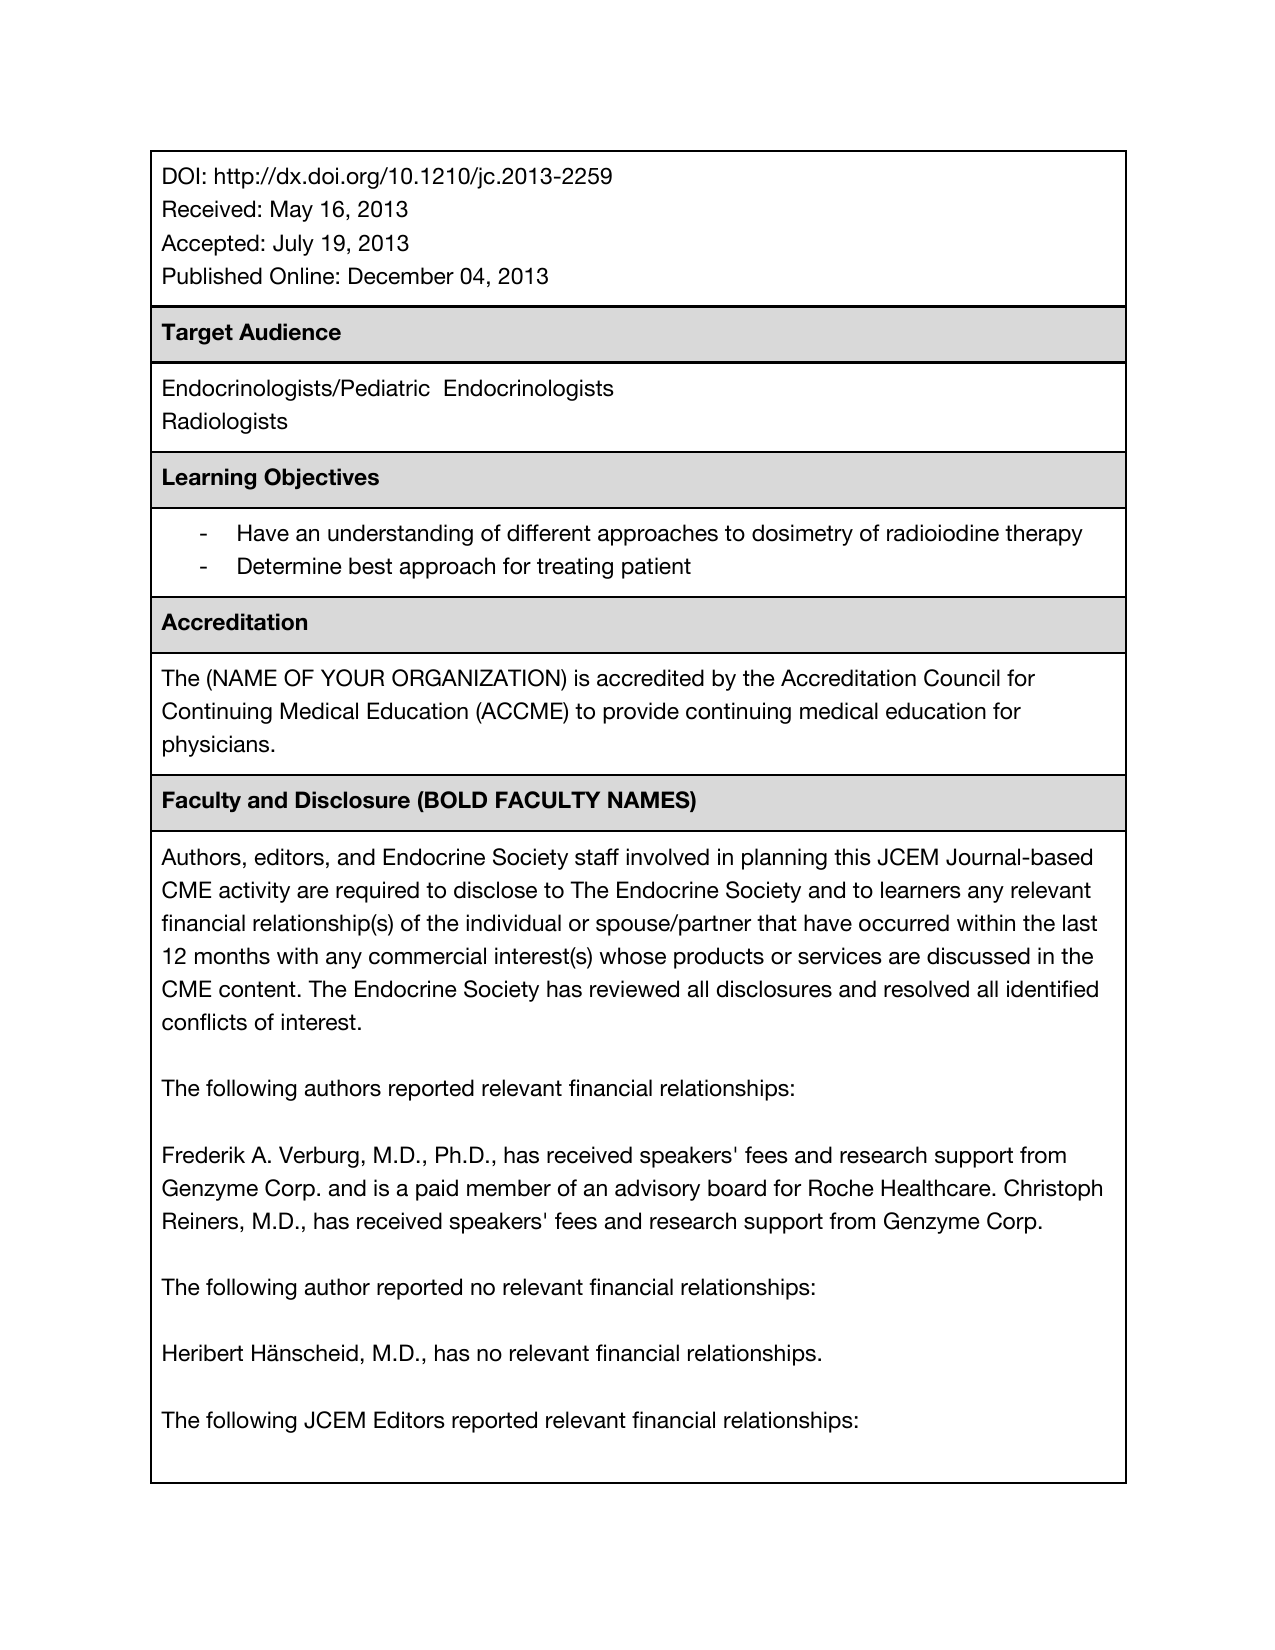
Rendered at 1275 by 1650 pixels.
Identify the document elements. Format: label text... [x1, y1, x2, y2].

table_cell Accreditation [152, 598, 1125, 652]
table_cell Have an understanding of different approaches to dosimetry of radioiodine therapy Determine best approach for treating patient [152, 509, 1125, 596]
table_cell Target Audience [152, 308, 1125, 361]
table_cell Faculty and Disclosure (BOLD FACULTY NAMES) [152, 776, 1125, 830]
table_cell The (NAME OF YOUR ORGANIZATION) is accredited by the Accreditation Council for Continuing Medical Education (ACCME) to provide continuing medical education for physicians. [152, 654, 1125, 774]
table_cell Endocrinologists/Pediatric Endocrinologists Radiologists [152, 364, 1125, 451]
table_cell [152, 832, 1125, 1482]
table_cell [152, 152, 1125, 305]
table_cell Learning Objectives [152, 453, 1125, 507]
